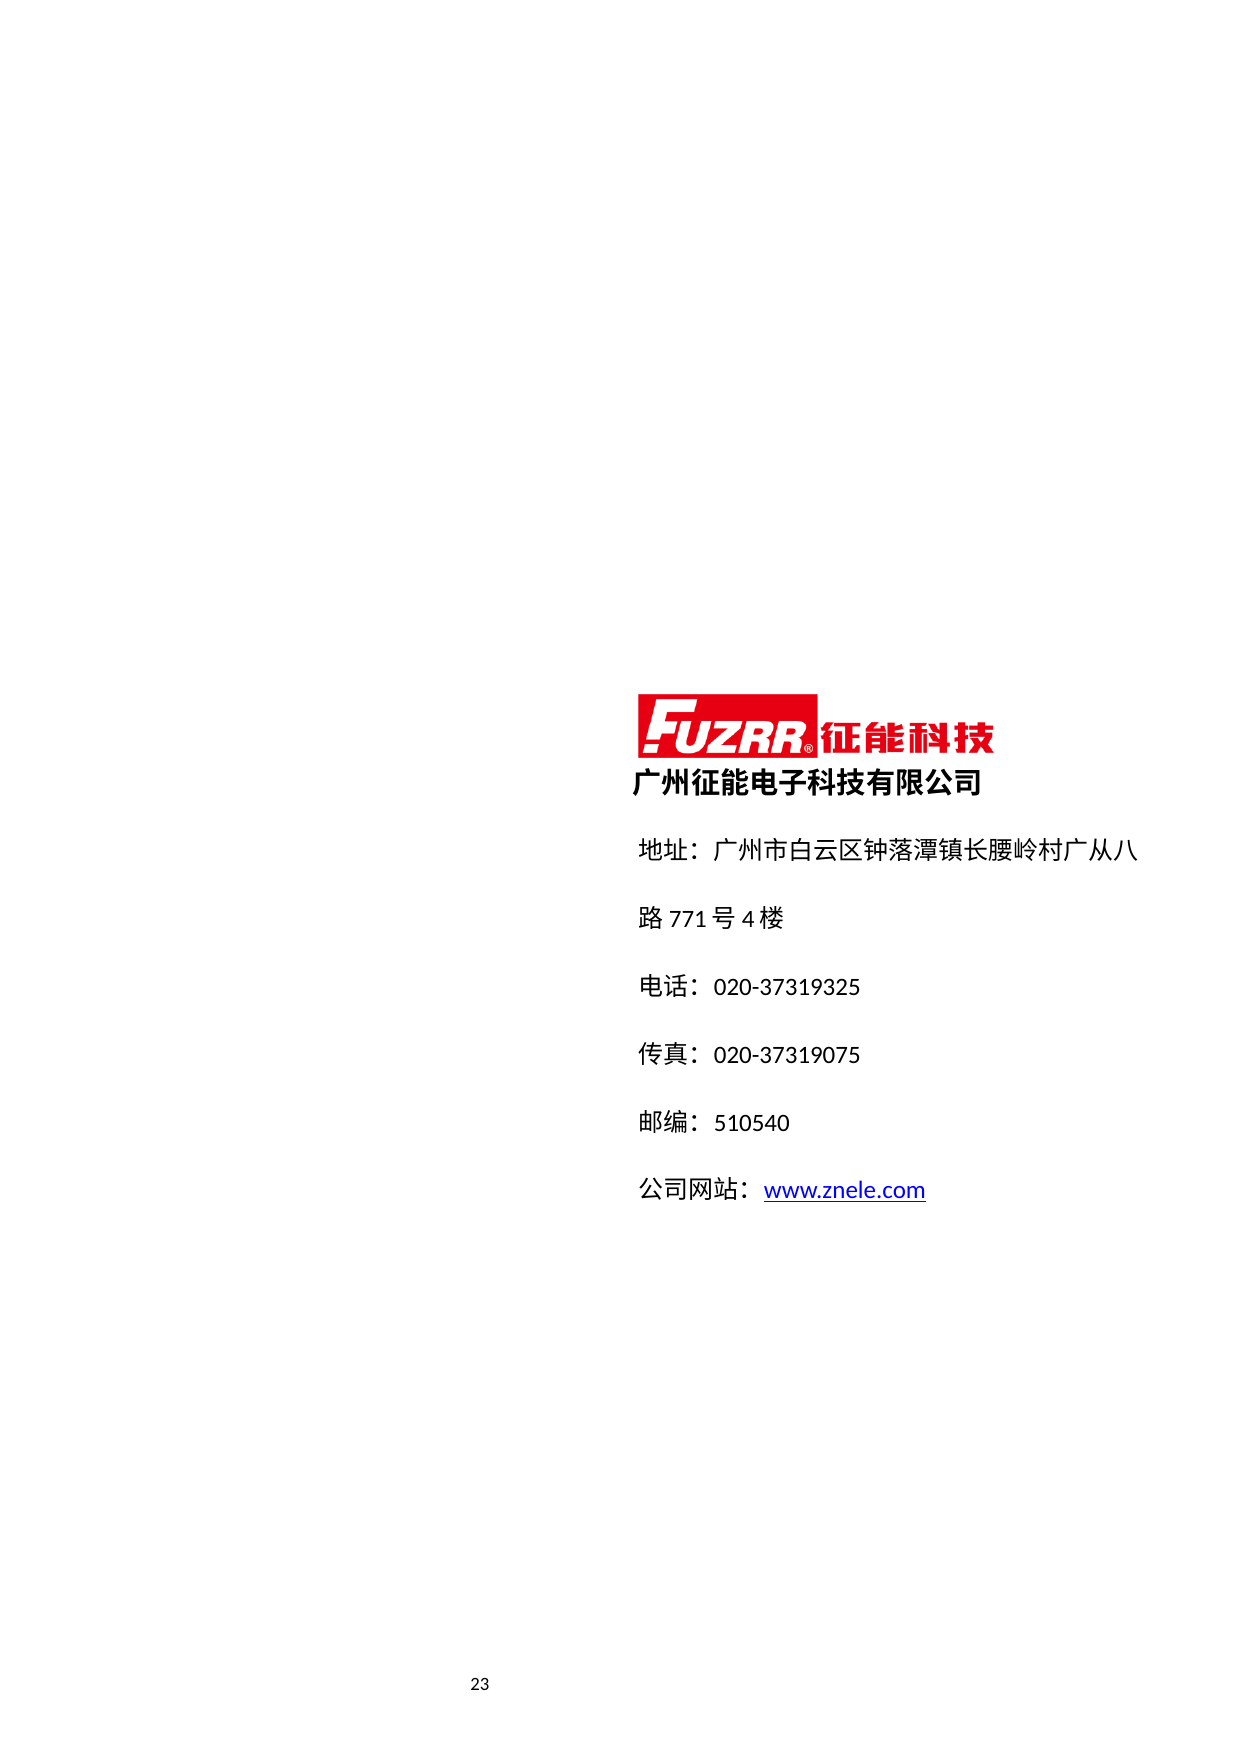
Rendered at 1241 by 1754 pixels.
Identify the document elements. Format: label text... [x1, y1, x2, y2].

text 公司网站：www.znele.com [639, 1154, 1152, 1222]
text 邮编：510540 [639, 1086, 1152, 1154]
text 地址：广州市白云区钟落潭镇长腰岭村广从八路771号4楼 [639, 814, 1152, 950]
text 广州征能电子科技有限公司 [589, 747, 1152, 814]
text 电话：020-37319325 [639, 950, 1152, 1018]
text 传真：020-37319075 [639, 1018, 1152, 1086]
picture [638, 694, 994, 758]
